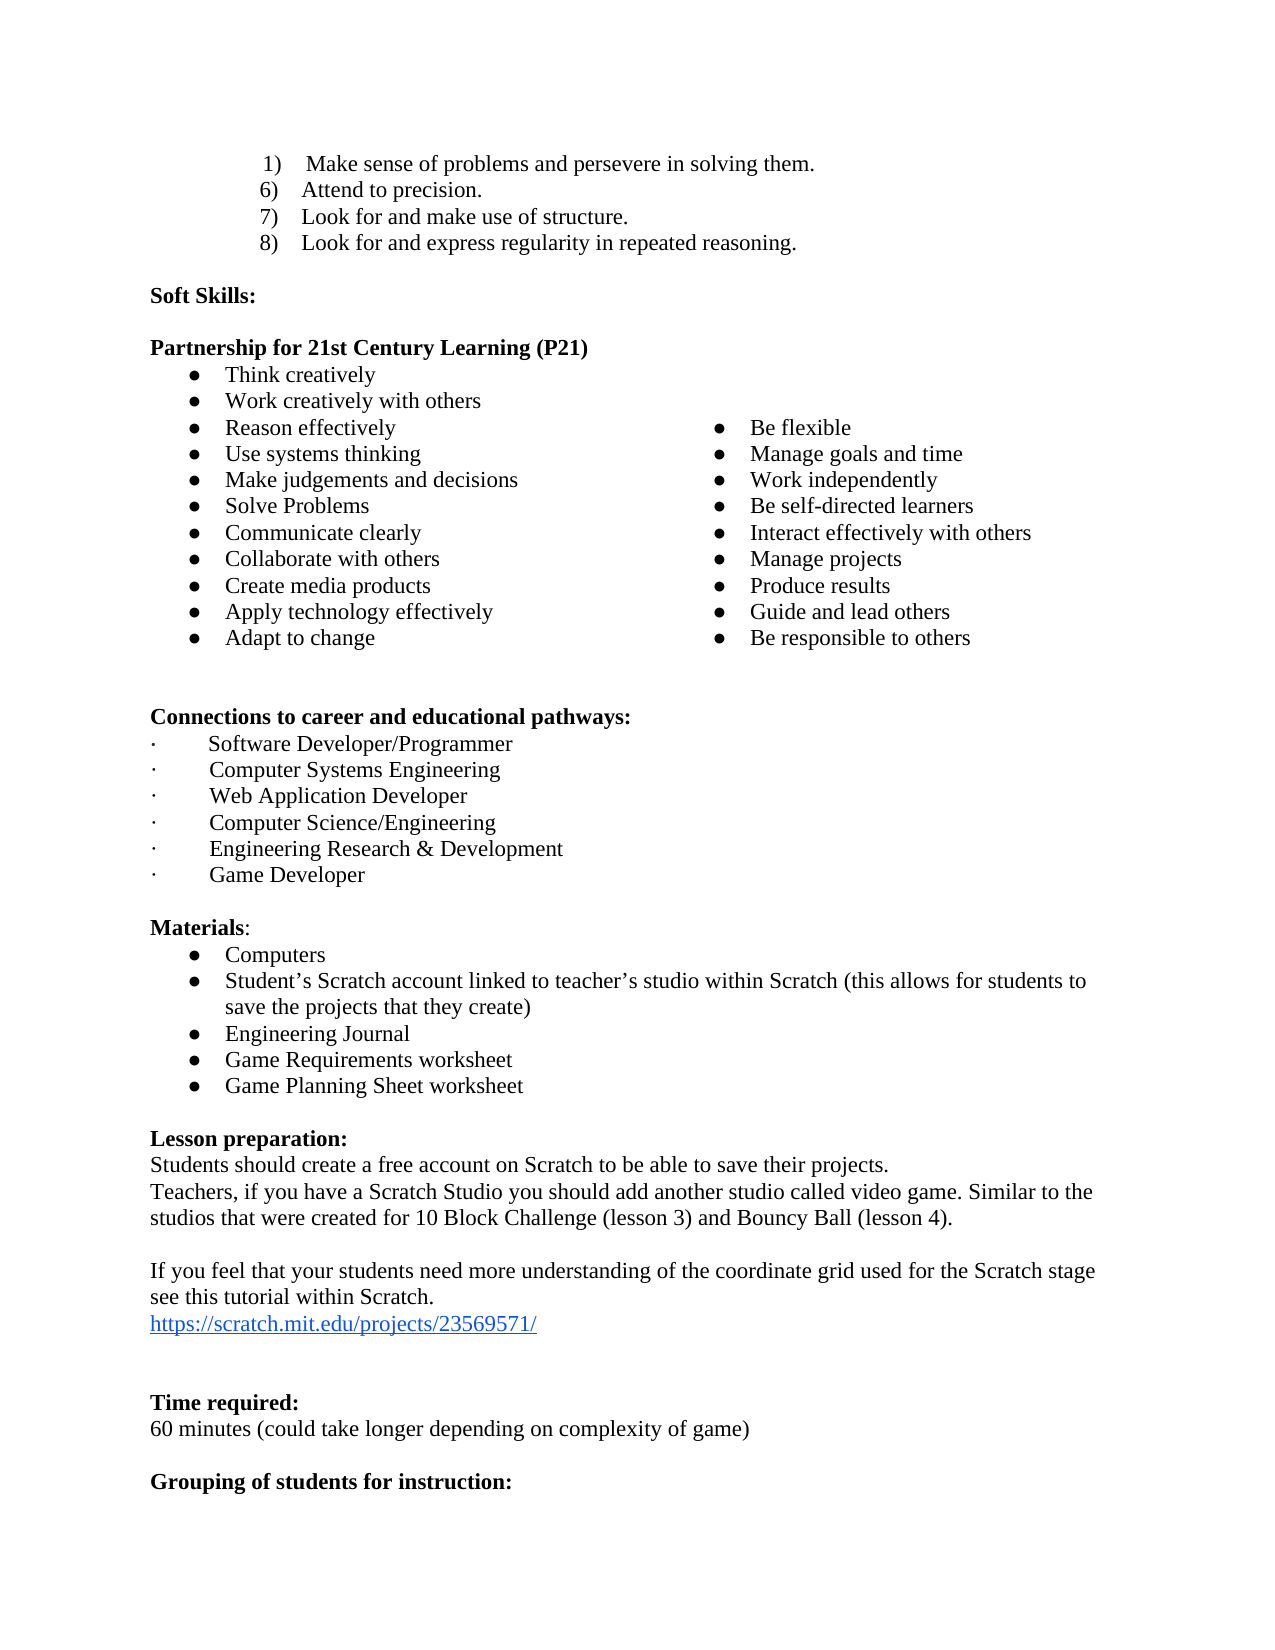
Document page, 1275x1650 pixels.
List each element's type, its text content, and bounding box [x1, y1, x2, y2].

list Be flexible [712, 413, 1125, 440]
list Apply technology effectively [187, 598, 600, 624]
list Student’s Scratch account linked to teacher’s studio within Scratch (this allows for students to save the projects that they create) [187, 967, 1125, 1020]
list Manage projects [712, 545, 1125, 572]
list Guide and lead others [712, 598, 1125, 624]
text Grouping of students for instruction: [150, 1468, 1125, 1494]
text Partnership for 21st Century Learning (P21) [150, 334, 1125, 361]
list Reason effectively [187, 413, 600, 440]
text 7) Look for and make use of structure. [225, 203, 1125, 229]
text Materials: [150, 914, 1125, 941]
list Work creatively with others [187, 387, 1125, 413]
text Lesson preparation: [150, 1125, 1125, 1151]
list Make judgements and decisions [187, 466, 600, 493]
list Be responsible to others [712, 624, 1125, 651]
list Game Planning Sheet worksheet [187, 1072, 1125, 1099]
text 8) Look for and express regularity in repeated reasoning. [225, 229, 1125, 255]
text · Web Application Developer [150, 782, 1125, 809]
list Think creatively [187, 361, 1125, 387]
list Computers [187, 941, 1125, 967]
text Connections to career and educational pathways: [150, 703, 1125, 730]
text 60 minutes (could take longer depending on complexity of game) [150, 1415, 1125, 1441]
text · Engineering Research & Development [150, 835, 1125, 862]
text · Software Developer/Programmer [150, 730, 1125, 756]
list Use systems thinking [187, 440, 600, 466]
text Teachers, if you have a Scratch Studio you should add another studio called video game. Similar to the studios that were created for 10 Block Challenge (lesson 3) and Bouncy Ball (lesson 4). [150, 1178, 1125, 1231]
text Students should create a free account on Scratch to be able to save their projects. [150, 1151, 1125, 1178]
list Game Requirements worksheet [187, 1046, 1125, 1072]
text If you feel that your students need more understanding of the coordinate grid used for the Scratch stage see this tutorial within Scratch. [150, 1257, 1125, 1309]
list Solve Problems [187, 493, 600, 519]
list Create media products [187, 572, 600, 598]
list Adapt to change [187, 624, 600, 651]
list Manage goals and time [712, 440, 1125, 466]
list Work independently [712, 466, 1125, 493]
text 6) Attend to precision. [225, 176, 1125, 203]
list Collaborate with others [187, 545, 600, 572]
text Soft Skills: [150, 282, 1125, 308]
list Be self-directed learners [712, 493, 1125, 519]
text Time required: [150, 1389, 1125, 1415]
text · Computer Science/Engineering [150, 809, 1125, 835]
list Communicate clearly [187, 519, 600, 545]
text https://scratch.mit.edu/projects/23569571/ [150, 1309, 1125, 1336]
text · Game Developer [150, 862, 1125, 888]
list Engineering Journal [187, 1020, 1125, 1046]
list Make sense of problems and persevere in solving them. [262, 150, 1125, 176]
text · Computer Systems Engineering [150, 756, 1125, 782]
list Interact effectively with others [712, 519, 1125, 545]
list Produce results [712, 572, 1125, 598]
